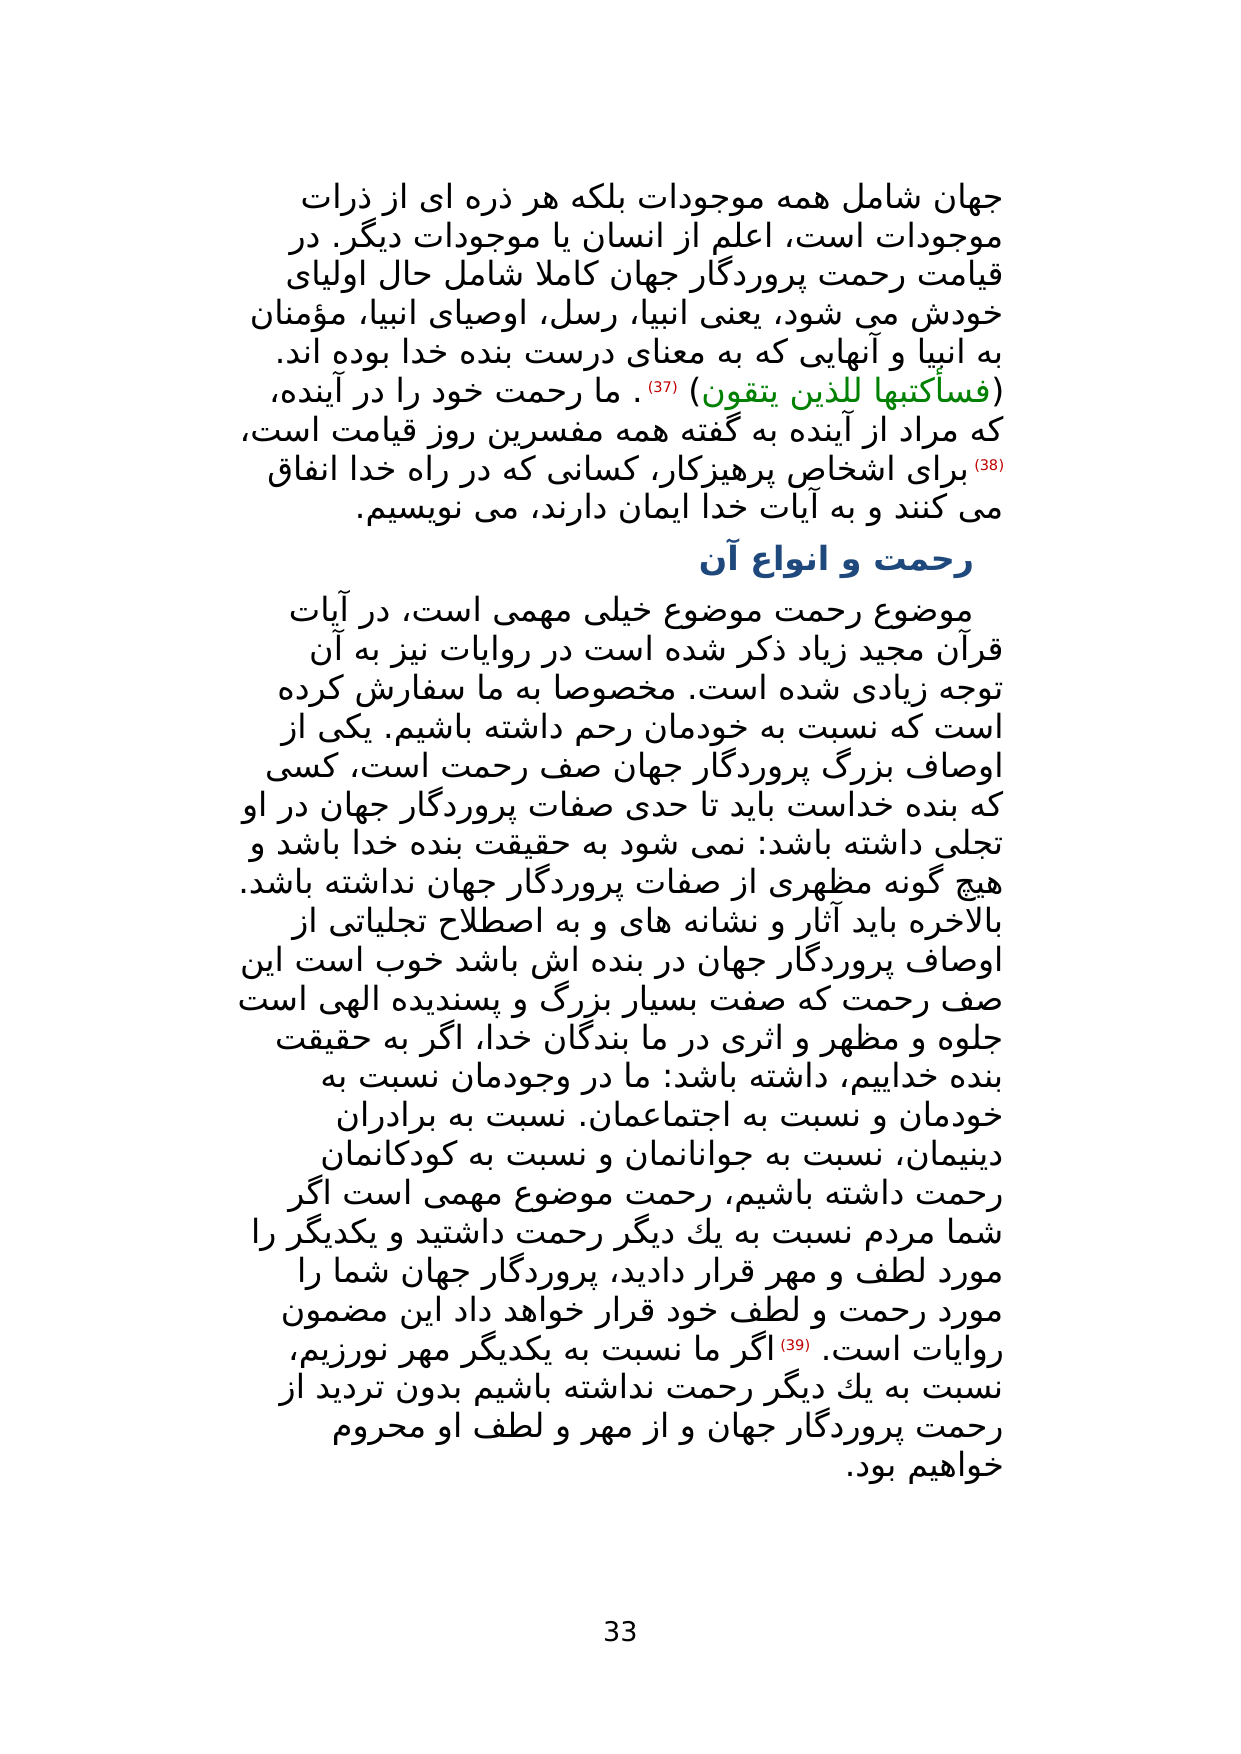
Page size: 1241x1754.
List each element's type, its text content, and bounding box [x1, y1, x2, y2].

text موضوع رحمت موضوع خيلى مهمى است، در آيات قرآن مجيد زياد ذكر شده است در روايات نيز به آن توجه زيادى شده است. مخصوصا به ما سفارش كرده است كه نسبت به خودمان رحم داشته باشيم. يكى از اوصاف بزرگ پروردگار جهان صف رحمت است، كسى كه بنده خداست بايد تا حدى صفات پروردگار جهان در او تجلى داشته باشد: نمى شود به حقيقت بنده خدا باشد و هيچ گونه مظهرى از صفات پروردگار جهان نداشته باشد. بالاخره بايد آثار و نشانه هاى و به اصطلاح تجلياتى از اوصاف پروردگار جهان در بنده اش باشد خوب است اين صف رحمت كه صفت بسيار بزرگ و پسنديده الهى است جلوه و مظهر و اثرى در ما بندگان خدا، اگر به حقيقت بنده خداييم، داشته باشد: ما در وجودمان نسبت به خودمان و نسبت به اجتماعمان. نسبت به برادران دينيمان، نسبت به جوانانمان و نسبت به كودكانمان رحمت داشته باشيم، رحمت موضوع مهمى است اگر شما مردم نسبت به يك ديگر رحمت داشتيد و يكديگر را مورد لطف و مهر قرار داديد، پروردگار جهان شما را مورد رحمت و لطف خود قرار خواهد داد اين مضمون روايات است. (39) اگر ما نسبت به يكديگر مهر نورزيم، نسبت به يك ديگر رحمت نداشته باشيم بدون ترديد از رحمت پروردگار جهان و از مهر و لطف او محروم خواهيم بود. [236, 591, 1004, 1484]
subtitle رحمت و انواع آن [236, 539, 1004, 578]
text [236, 177, 1004, 527]
